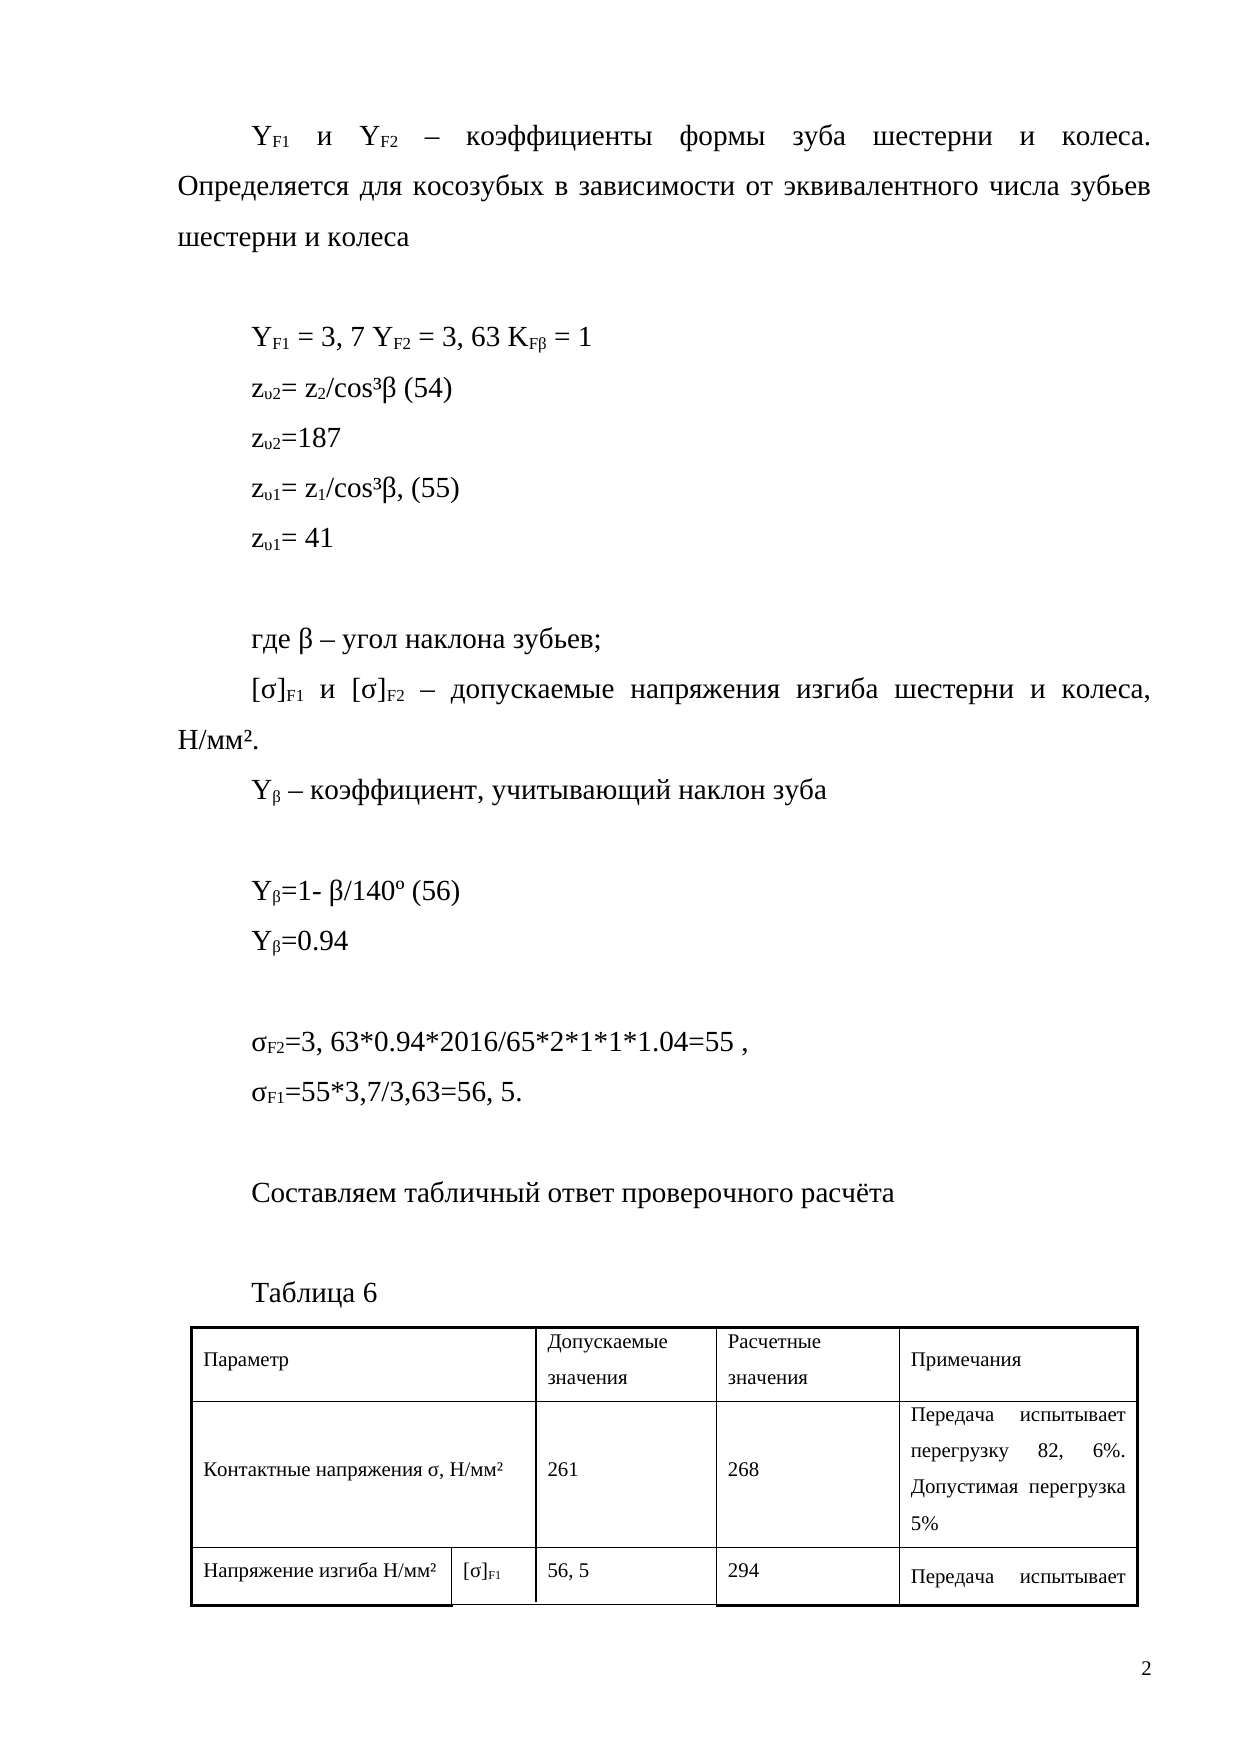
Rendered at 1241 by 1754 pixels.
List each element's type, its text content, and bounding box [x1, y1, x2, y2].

text YF1 = 3, 7 YF2 = 3, 63 KFβ = 1 [177, 319, 1152, 353]
text Yβ – коэффициент, учитывающий наклон зуба [177, 772, 1152, 806]
text zυ2= z2/cos³β (54) [177, 370, 1152, 403]
table_cell 294 [717, 1548, 899, 1603]
text zυ1= 41 [177, 521, 1152, 554]
table_cell Контактные напряжения σ, Н/мм² [193, 1402, 535, 1547]
text zυ2=187 [177, 420, 1152, 453]
table_header Допускаемые значения [537, 1329, 716, 1401]
text где β – угол наклона зубьев; [177, 621, 1152, 655]
text Таблица 6 [177, 1275, 1152, 1309]
table_cell 261 [537, 1402, 716, 1547]
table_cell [193, 1548, 451, 1603]
table_header Примечания [900, 1329, 1136, 1401]
table_cell 56, 5 [536, 1548, 716, 1603]
table_header Расчетные значения [717, 1329, 899, 1401]
text Составляем табличный ответ проверочного расчёта [177, 1175, 1152, 1208]
text Yβ=1- β/140º (56) [177, 873, 1152, 906]
text [σ]F1 и [σ]F2 – допускаемые напряжения изгиба шестерни и колеса, Н/мм². [177, 672, 1152, 755]
text YF1 и YF2 – коэффициенты формы зуба шестерни и колеса. Определяется для косозубых в зависимости от эквивалентного числа зубьев шестерни и колеса [177, 118, 1152, 252]
text σF1=55*3,7/3,63=56, 5. [177, 1074, 1152, 1108]
table_cell [σ]F1 [452, 1548, 536, 1603]
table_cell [900, 1548, 1136, 1603]
text zυ1= z1/cos³β, (55) [177, 470, 1152, 504]
table_header Параметр [193, 1329, 535, 1401]
table_cell 268 [717, 1402, 899, 1547]
table_cell Передача испытывает перегрузку 82, 6%. Допустимая перегрузка 5% [900, 1402, 1136, 1547]
text Yβ=0.94 [177, 923, 1152, 957]
text σF2=3, 63*0.94*2016/65*2*1*1*1.04=55 , [177, 1024, 1152, 1057]
